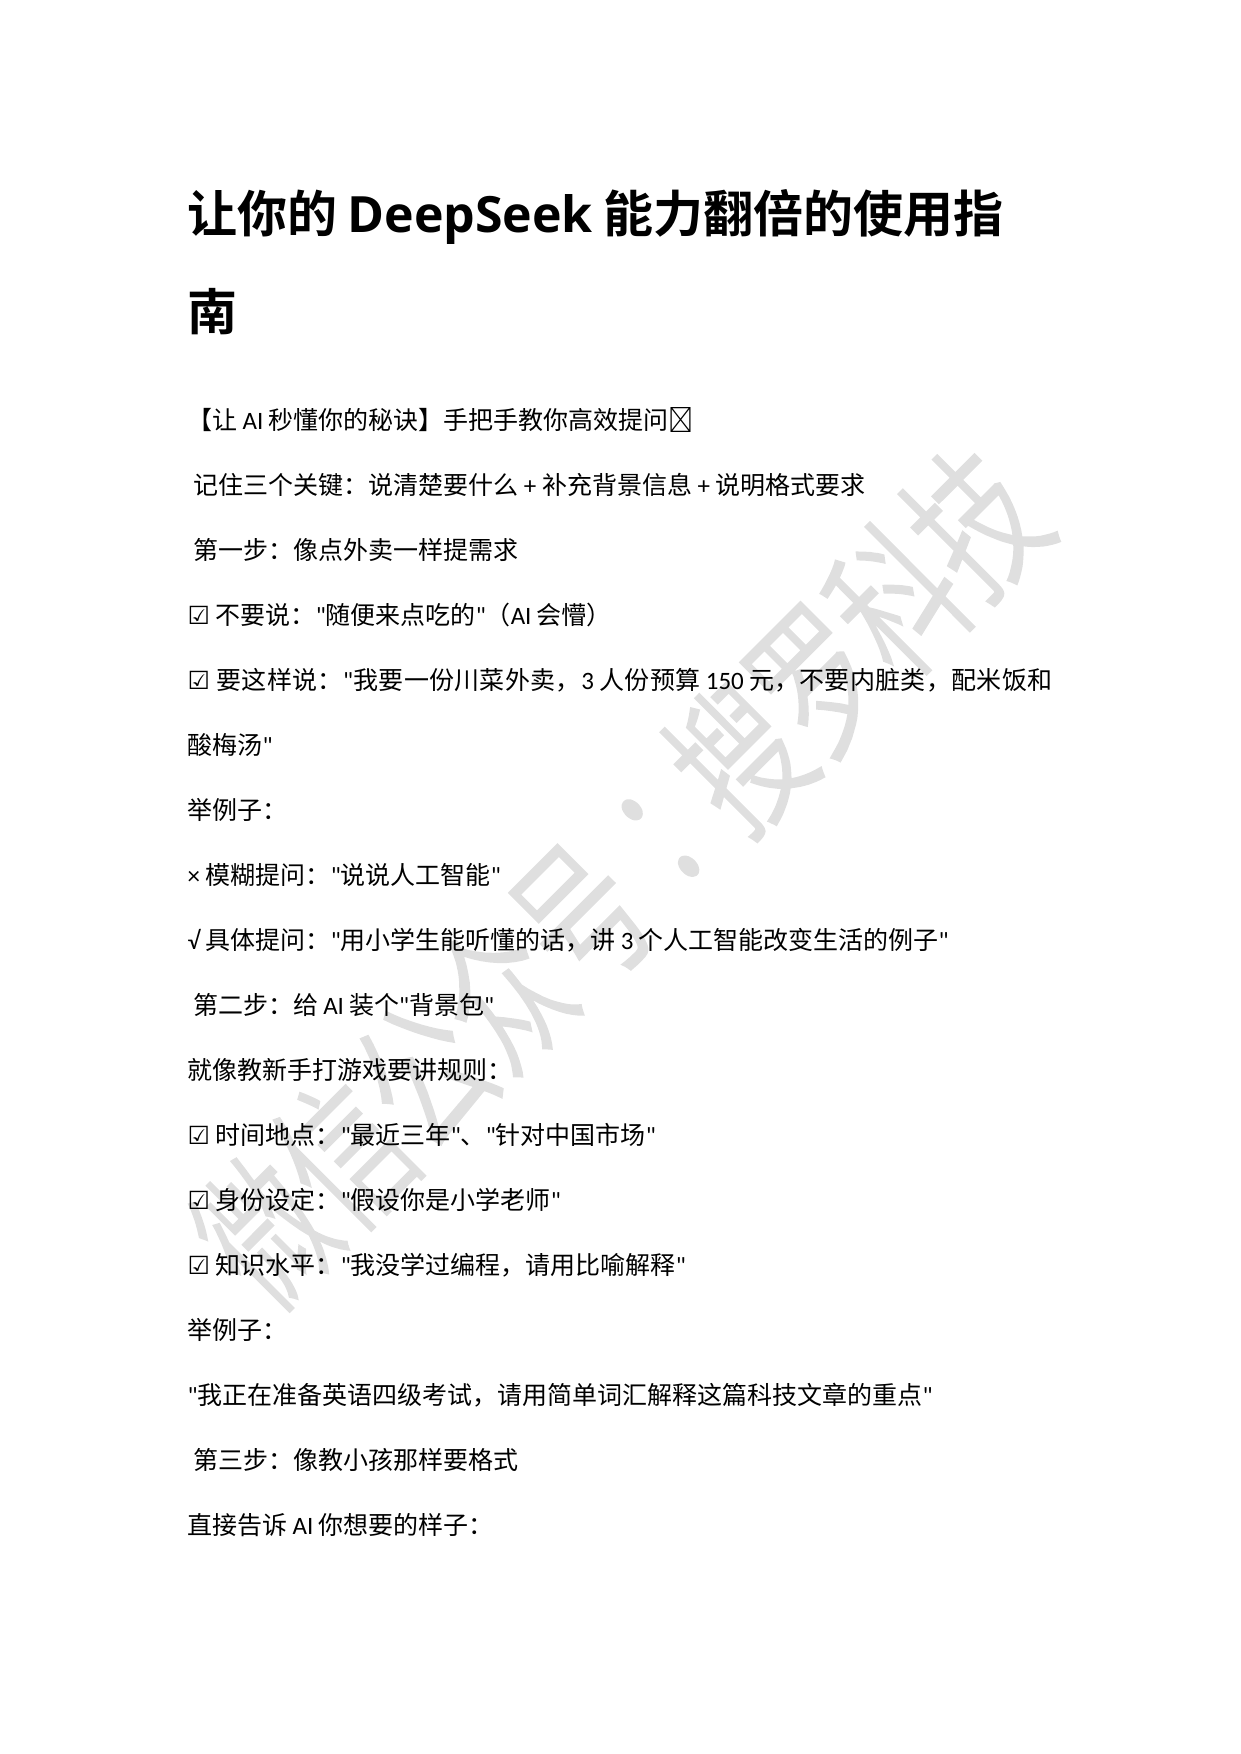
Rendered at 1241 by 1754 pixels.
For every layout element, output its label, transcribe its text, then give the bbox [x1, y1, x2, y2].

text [187, 386, 1053, 1556]
subtitle 让你的DeepSeek能力翻倍的使用指南 [187, 162, 1053, 357]
